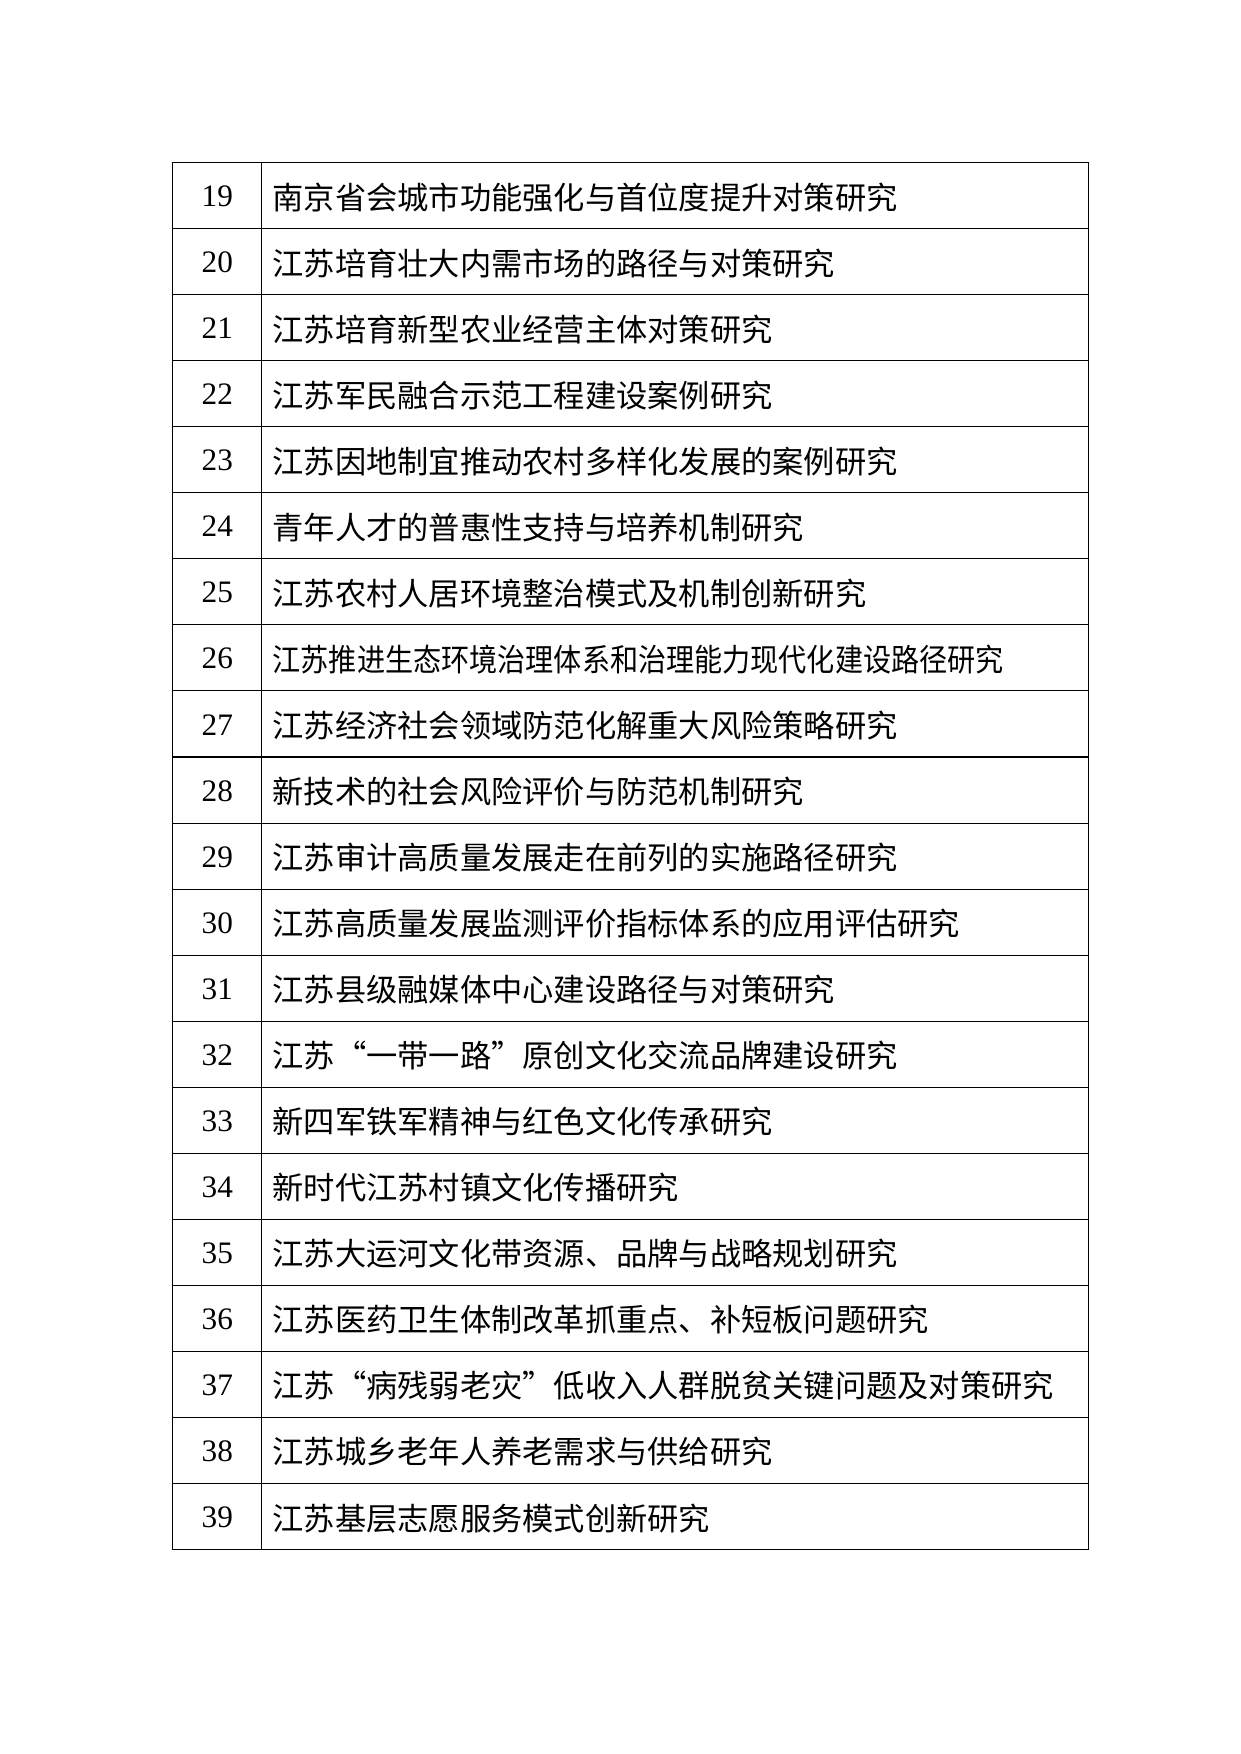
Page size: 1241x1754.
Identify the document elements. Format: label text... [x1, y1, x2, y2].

table_cell 23 [173, 427, 261, 492]
table_cell 江苏农村人居环境整治模式及机制创新研究 [262, 559, 1088, 624]
table_cell 南京省会城市功能强化与首位度提升对策研究 [262, 163, 1088, 228]
table_cell 24 [173, 493, 261, 558]
table_cell 江苏基层志愿服务模式创新研究 [262, 1484, 1088, 1549]
table_cell 35 [173, 1220, 261, 1285]
table_cell 32 [173, 1022, 261, 1087]
table_cell 33 [173, 1088, 261, 1153]
table_cell 江苏经济社会领域防范化解重大风险策略研究 [262, 691, 1088, 756]
table_cell 江苏“病残弱老灾”低收入人群脱贫关键问题及对策研究 [262, 1352, 1088, 1417]
table_cell 江苏医药卫生体制改革抓重点、补短板问题研究 [262, 1286, 1088, 1351]
table_cell 江苏“一带一路”原创文化交流品牌建设研究 [262, 1022, 1088, 1087]
table_cell 19 [173, 163, 261, 228]
table_cell 江苏因地制宜推动农村多样化发展的案例研究 [262, 427, 1088, 492]
table_cell 江苏高质量发展监测评价指标体系的应用评估研究 [262, 890, 1088, 954]
table_cell 38 [173, 1418, 261, 1483]
table_cell 21 [173, 295, 261, 360]
table_cell 34 [173, 1154, 261, 1219]
table_cell 江苏培育壮大内需市场的路径与对策研究 [262, 229, 1088, 294]
table_cell 新时代江苏村镇文化传播研究 [262, 1154, 1088, 1219]
table_cell 28 [173, 758, 261, 822]
table_cell 江苏军民融合示范工程建设案例研究 [262, 361, 1088, 426]
table_cell 26 [173, 625, 261, 690]
table_cell 江苏推进生态环境治理体系和治理能力现代化建设路径研究 [262, 625, 1088, 690]
table_cell 20 [173, 229, 261, 294]
table_cell 30 [173, 890, 261, 954]
table_cell 25 [173, 559, 261, 624]
table_cell 江苏审计高质量发展走在前列的实施路径研究 [262, 824, 1088, 888]
table_cell 江苏城乡老年人养老需求与供给研究 [262, 1418, 1088, 1483]
table_cell 22 [173, 361, 261, 426]
table_cell 江苏大运河文化带资源、品牌与战略规划研究 [262, 1220, 1088, 1285]
table_cell 新技术的社会风险评价与防范机制研究 [262, 758, 1088, 822]
table_cell 27 [173, 691, 261, 756]
table_cell 39 [173, 1484, 261, 1549]
table_cell 37 [173, 1352, 261, 1417]
table_cell 36 [173, 1286, 261, 1351]
table_cell 31 [173, 956, 261, 1021]
table_cell 江苏培育新型农业经营主体对策研究 [262, 295, 1088, 360]
table_cell 江苏县级融媒体中心建设路径与对策研究 [262, 956, 1088, 1021]
table_cell 新四军铁军精神与红色文化传承研究 [262, 1088, 1088, 1153]
table_cell 29 [173, 824, 261, 888]
table_cell 青年人才的普惠性支持与培养机制研究 [262, 493, 1088, 558]
